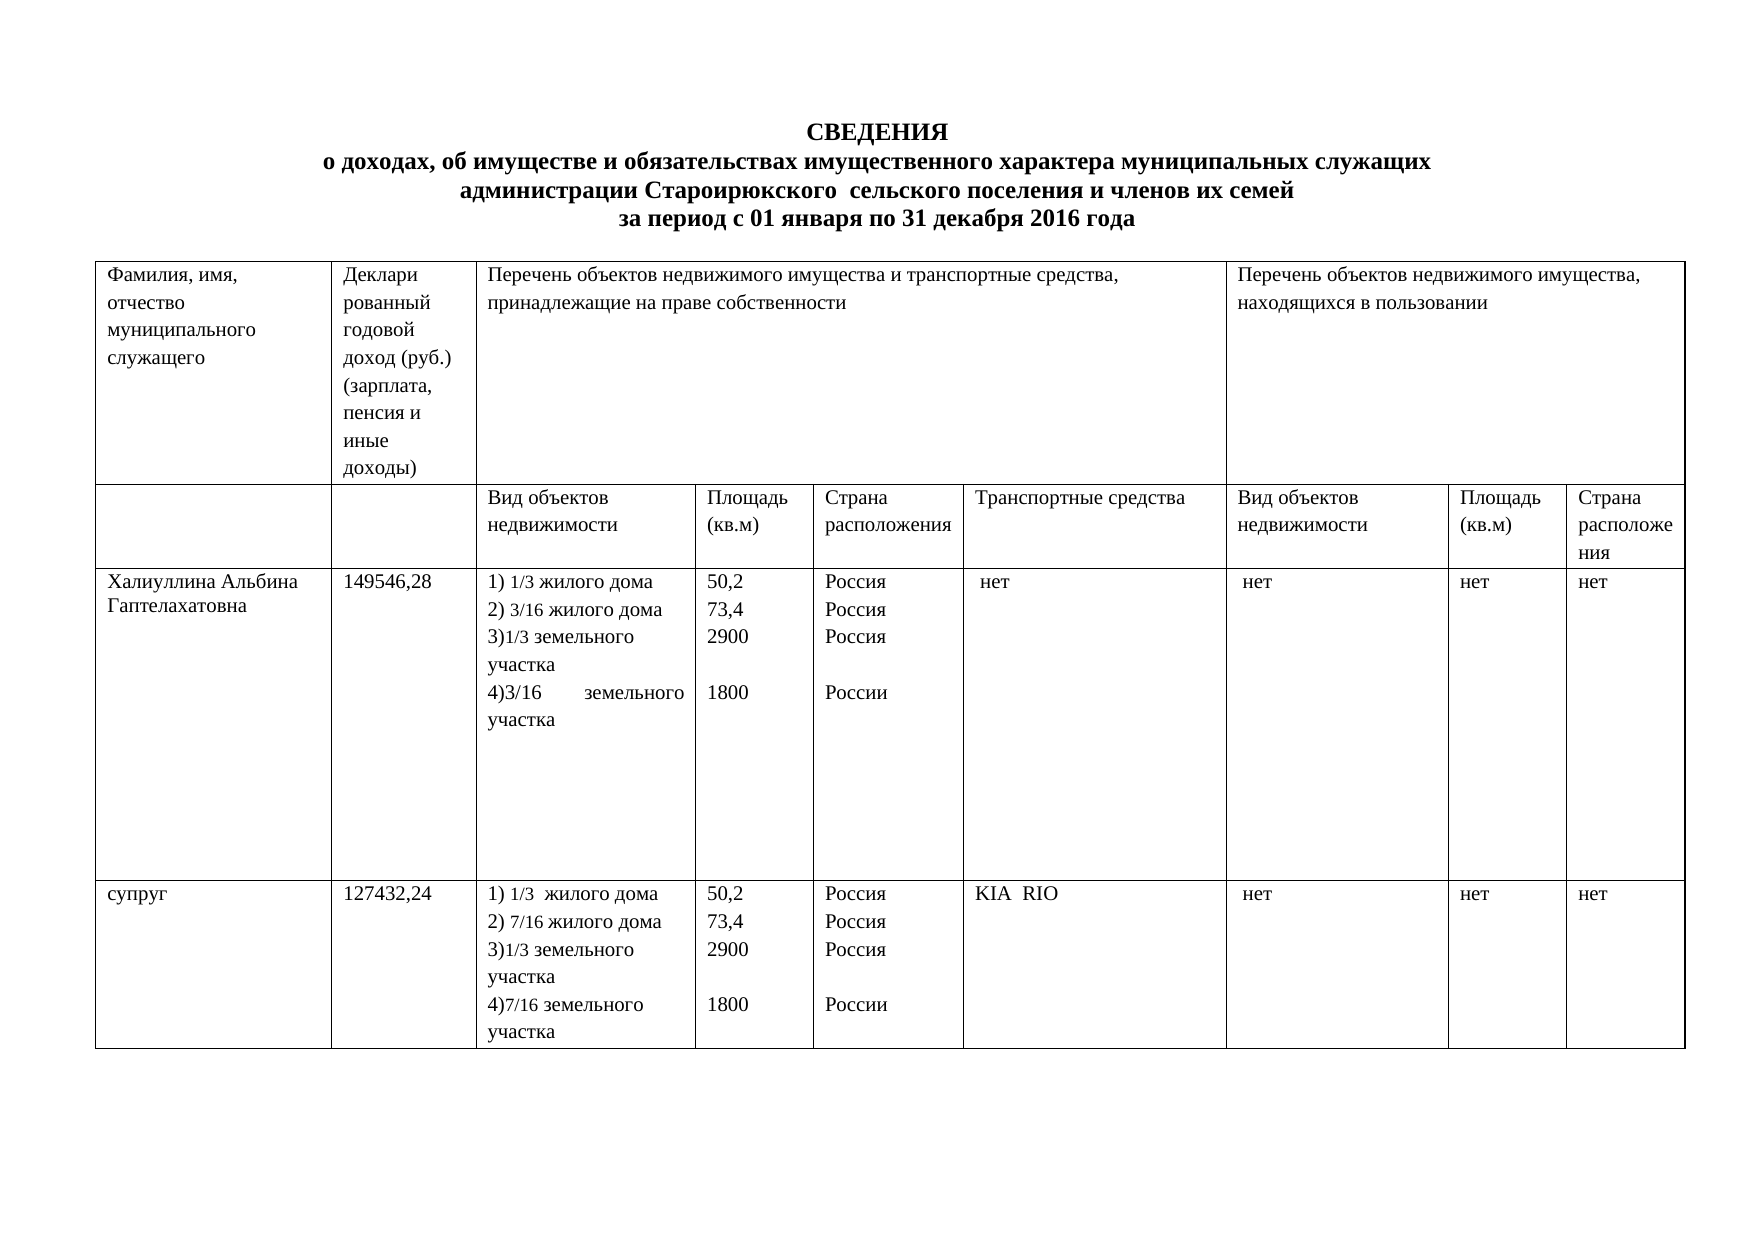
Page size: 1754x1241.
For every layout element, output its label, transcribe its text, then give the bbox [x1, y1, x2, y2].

table_cell Страна расположения [1567, 485, 1684, 568]
text о доходах, об имуществе и обязательствах имущественного характера муниципальных служащих [118, 146, 1636, 175]
table_cell Вид объектов недвижимости [477, 485, 695, 568]
table_header Перечень объектов недвижимого имущества, находящихся в пользовании [1227, 262, 1684, 484]
table_header Деклари рованный годовой доход (руб.) (зарплата, пенсия и иные доходы) [332, 262, 476, 484]
table_cell нет [1567, 569, 1684, 880]
table_cell нет [1449, 569, 1566, 880]
table_header Фамилия, имя, отчество муниципального служащего [96, 262, 331, 484]
table_cell 1) 1/3 жилого дома 2) 3/16 жилого дома 3)1/3 земельного участка 4)3/16 земельного участка [477, 569, 695, 880]
table_cell нет [1567, 881, 1684, 1048]
table_cell нет [1449, 881, 1566, 1048]
table_cell 50,2 73,4 2900 1800 [696, 569, 813, 880]
table_cell Страна расположения [814, 485, 963, 568]
table_cell Площадь (кв.м) [696, 485, 813, 568]
table_cell [96, 485, 331, 568]
table_cell Транспортные средства [964, 485, 1226, 568]
table_cell Халиуллина Альбина Гаптелахатовна [96, 569, 331, 880]
table_cell нет [1227, 569, 1448, 880]
table_cell 127432,24 [332, 881, 476, 1048]
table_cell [696, 881, 813, 1048]
table_cell Россия Россия Россия России [814, 569, 963, 880]
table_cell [814, 881, 963, 1048]
text за период с 01 января по 31 декабря 2016 года [118, 203, 1636, 232]
table_cell [332, 485, 476, 568]
table_header Перечень объектов недвижимого имущества и транспортные средства, принадлежащие на праве собственности [477, 262, 1226, 484]
table_cell Вид объектов недвижимости [1227, 485, 1448, 568]
table_cell 149546,28 [332, 569, 476, 880]
table_cell нет [964, 569, 1226, 880]
text администрации Староирюкского сельского поселения и членов их семей [118, 175, 1636, 203]
text СВЕДЕНИЯ [118, 117, 1636, 146]
table_cell KIA RIO [964, 881, 1226, 1048]
table_cell нет [1227, 881, 1448, 1048]
table_cell Площадь (кв.м) [1449, 485, 1566, 568]
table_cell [477, 881, 695, 1048]
table_cell супруг [96, 881, 331, 1048]
